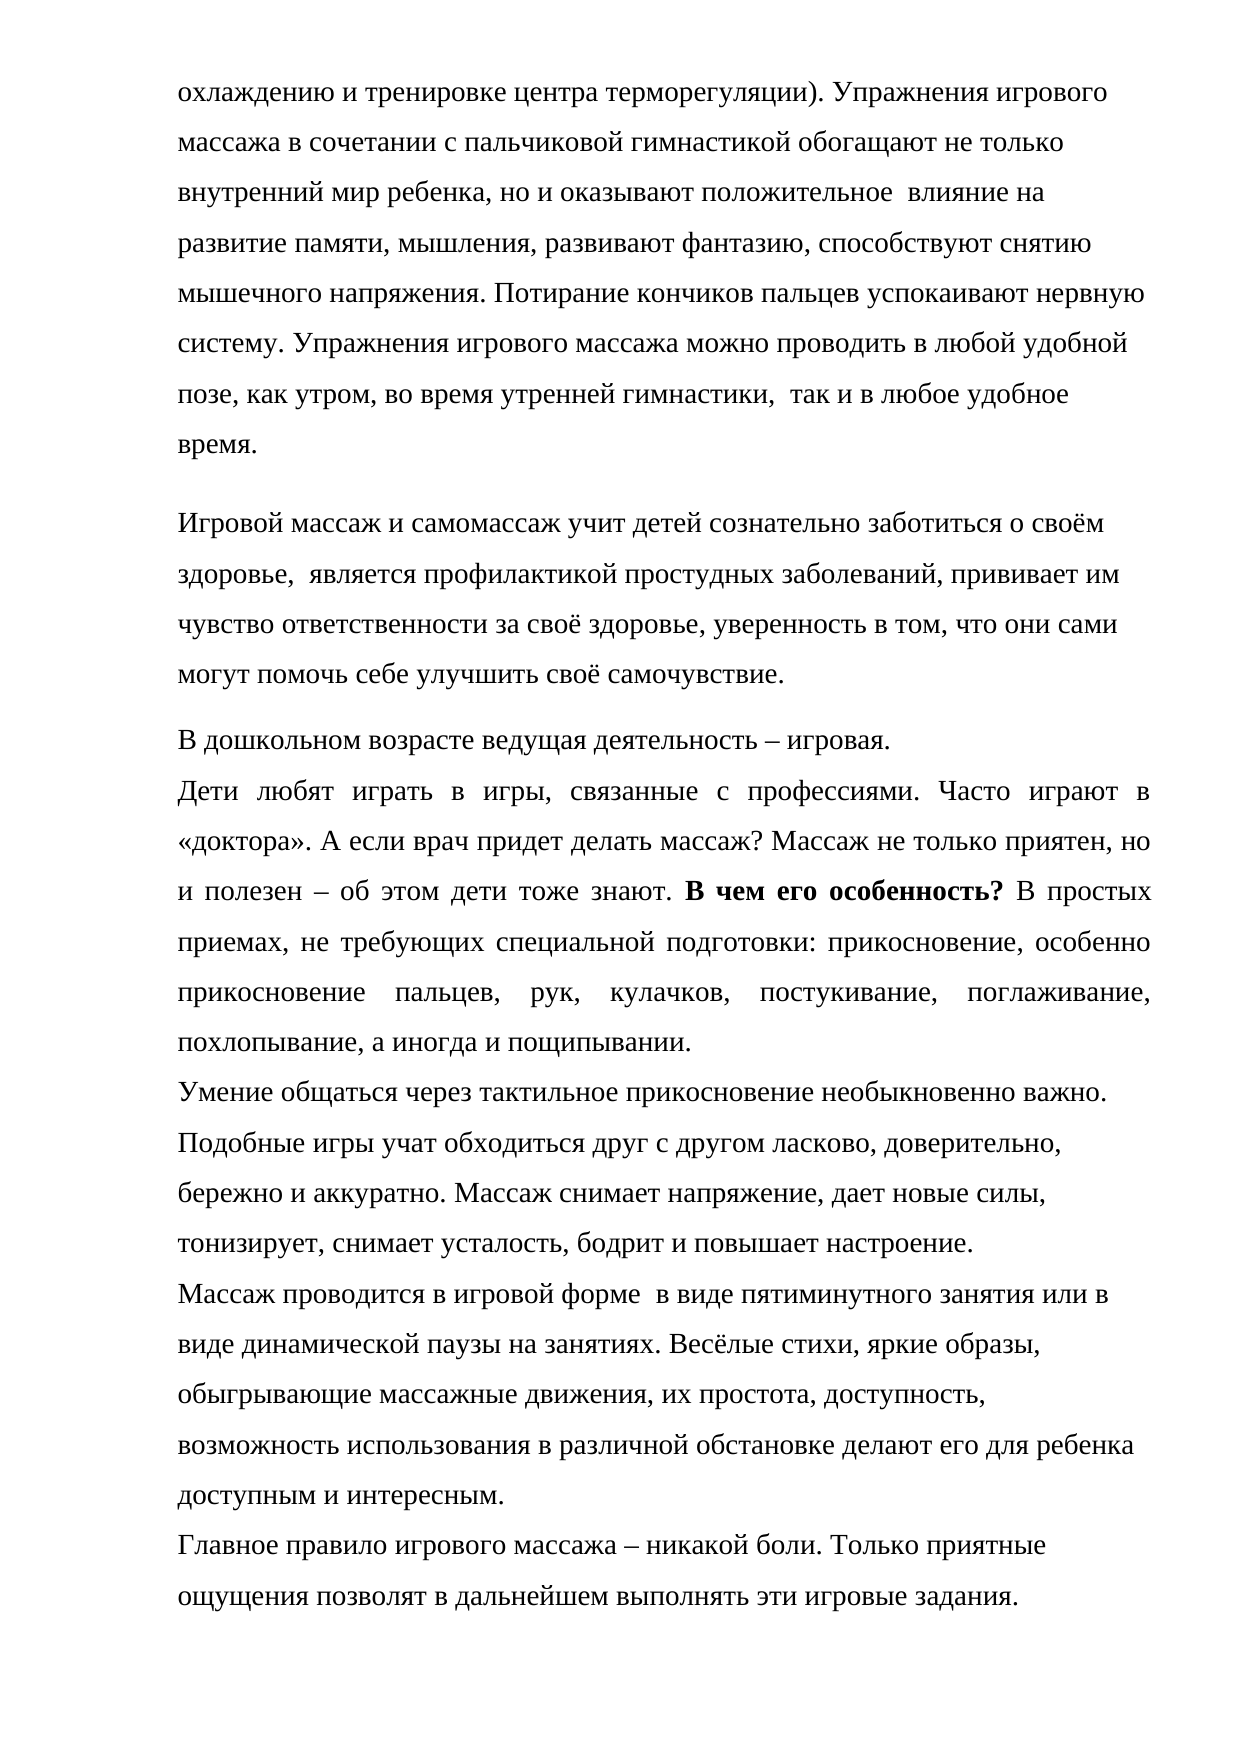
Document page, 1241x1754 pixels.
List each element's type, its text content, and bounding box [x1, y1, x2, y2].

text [177, 74, 1152, 459]
text Умение общаться через тактильное прикосновение необыкновенно важно. Подобные игры учат обходиться друг с другом ласково, доверительно, бережно и аккуратно. Массаж снимает напряжение, дает новые силы, тонизирует, снимает усталость, бодрит и повышает настроение. [177, 1074, 1152, 1259]
text Дети любят играть в игры, связанные с профессиями. Часто играют в «доктора». А если врач придет делать массаж? Массаж не только приятен, но и полезен – об этом дети тоже знают. В чем его особенность? В простых приемах, не требующих специальной подготовки: прикосновение, особенно прикосновение пальцев, рук, кулачков, постукивание, поглаживание, похлопывание, а иногда и пощипывании. [177, 773, 1152, 1058]
text Массаж проводится в игровой форме в виде пятиминутного занятия или в виде динамической паузы на занятиях. Весёлые стихи, яркие образы, обыгрывающие массажные движения, их простота, доступность, возможность использования в различной обстановке делают его для ребенка доступным и интересным. [177, 1276, 1152, 1511]
text В дошкольном возрасте ведущая деятельность – игровая. [177, 722, 1152, 756]
text Игровой массаж и самомассаж учит детей сознательно заботиться о своём здоровье, является профилактикой простудных заболеваний, прививает им чувство ответственности за своё здоровье, уверенность в том, что они сами могут помочь себе улучшить своё самочувствие. [177, 506, 1152, 690]
text Главное правило игрового массажа – никакой боли. Только приятные ощущения позволят в дальнейшем выполнять эти игровые задания. [177, 1527, 1152, 1611]
